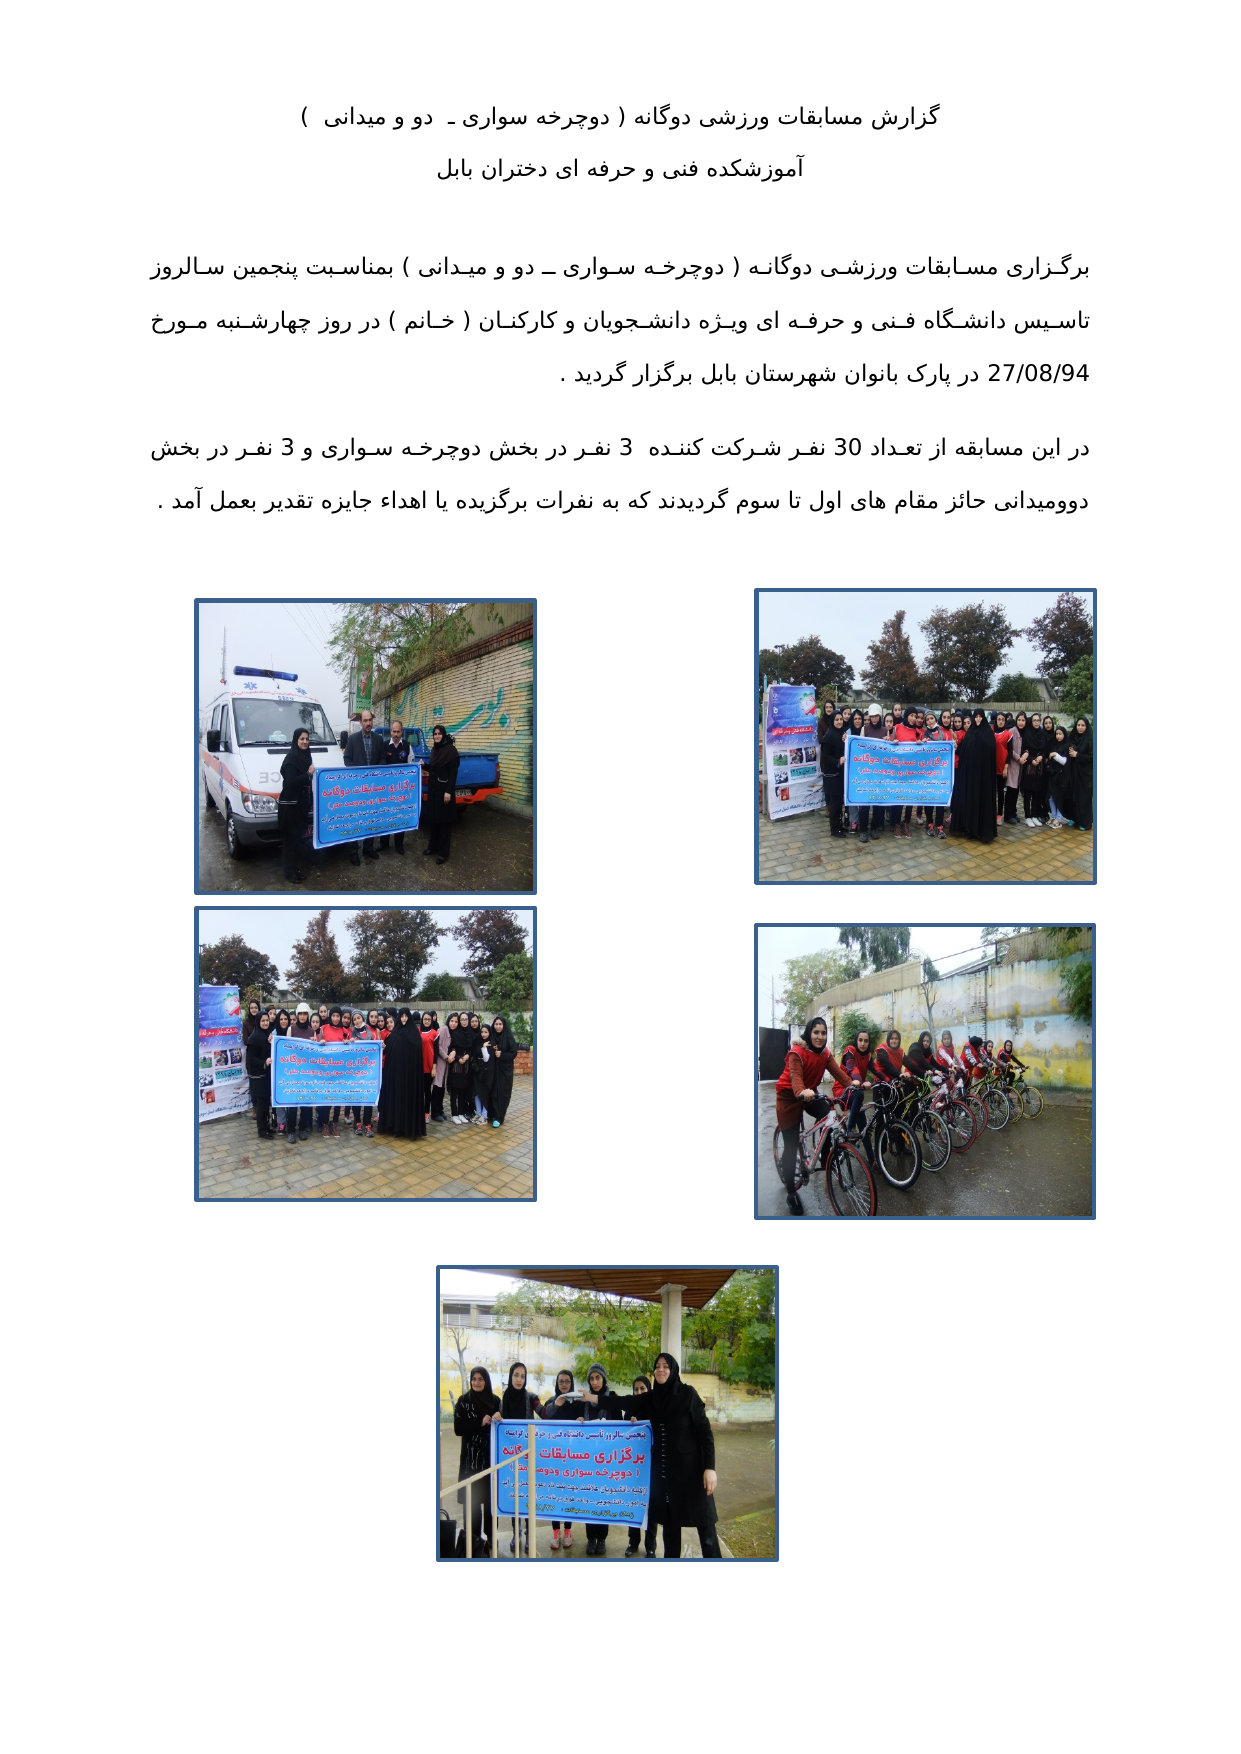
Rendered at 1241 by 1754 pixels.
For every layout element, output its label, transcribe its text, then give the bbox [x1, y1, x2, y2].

picture [199, 603, 533, 891]
text آموزشکده فنی و حرفه ای دختران بابل [150, 155, 1090, 182]
picture [758, 927, 1092, 1216]
picture [440, 1269, 775, 1558]
text برگزاری مسابقات ورزشی دوگانه ( دوچرخه سواری ـ دو و میدانی ) بمناسبت پنجمین سالروز تاسیس دانشگاه فنی و حرفه ای ویژه دانشجویان و کارکنان ( خانم ) در روز چهارشنبه مورخ 27/08/94 در پارک بانوان شهرستان بابل برگزار گردید . [150, 253, 1090, 387]
picture [759, 592, 1093, 881]
text گزارش مسابقات ورزشی دوگانه ( دوچرخه سواری ـ دو و میدانی ) [150, 103, 1090, 130]
text در این مسابقه از تعداد 30 نفر شرکت کننده 3 نفر در بخش دوچرخه سواری و 3 نفر در بخش دوومیدانی حائز مقام های اول تا سوم گردیدند که به نفرات برگزیده یا اهداء جایزه تقدیر بعمل آمد . [150, 434, 1090, 514]
picture [199, 910, 533, 1198]
